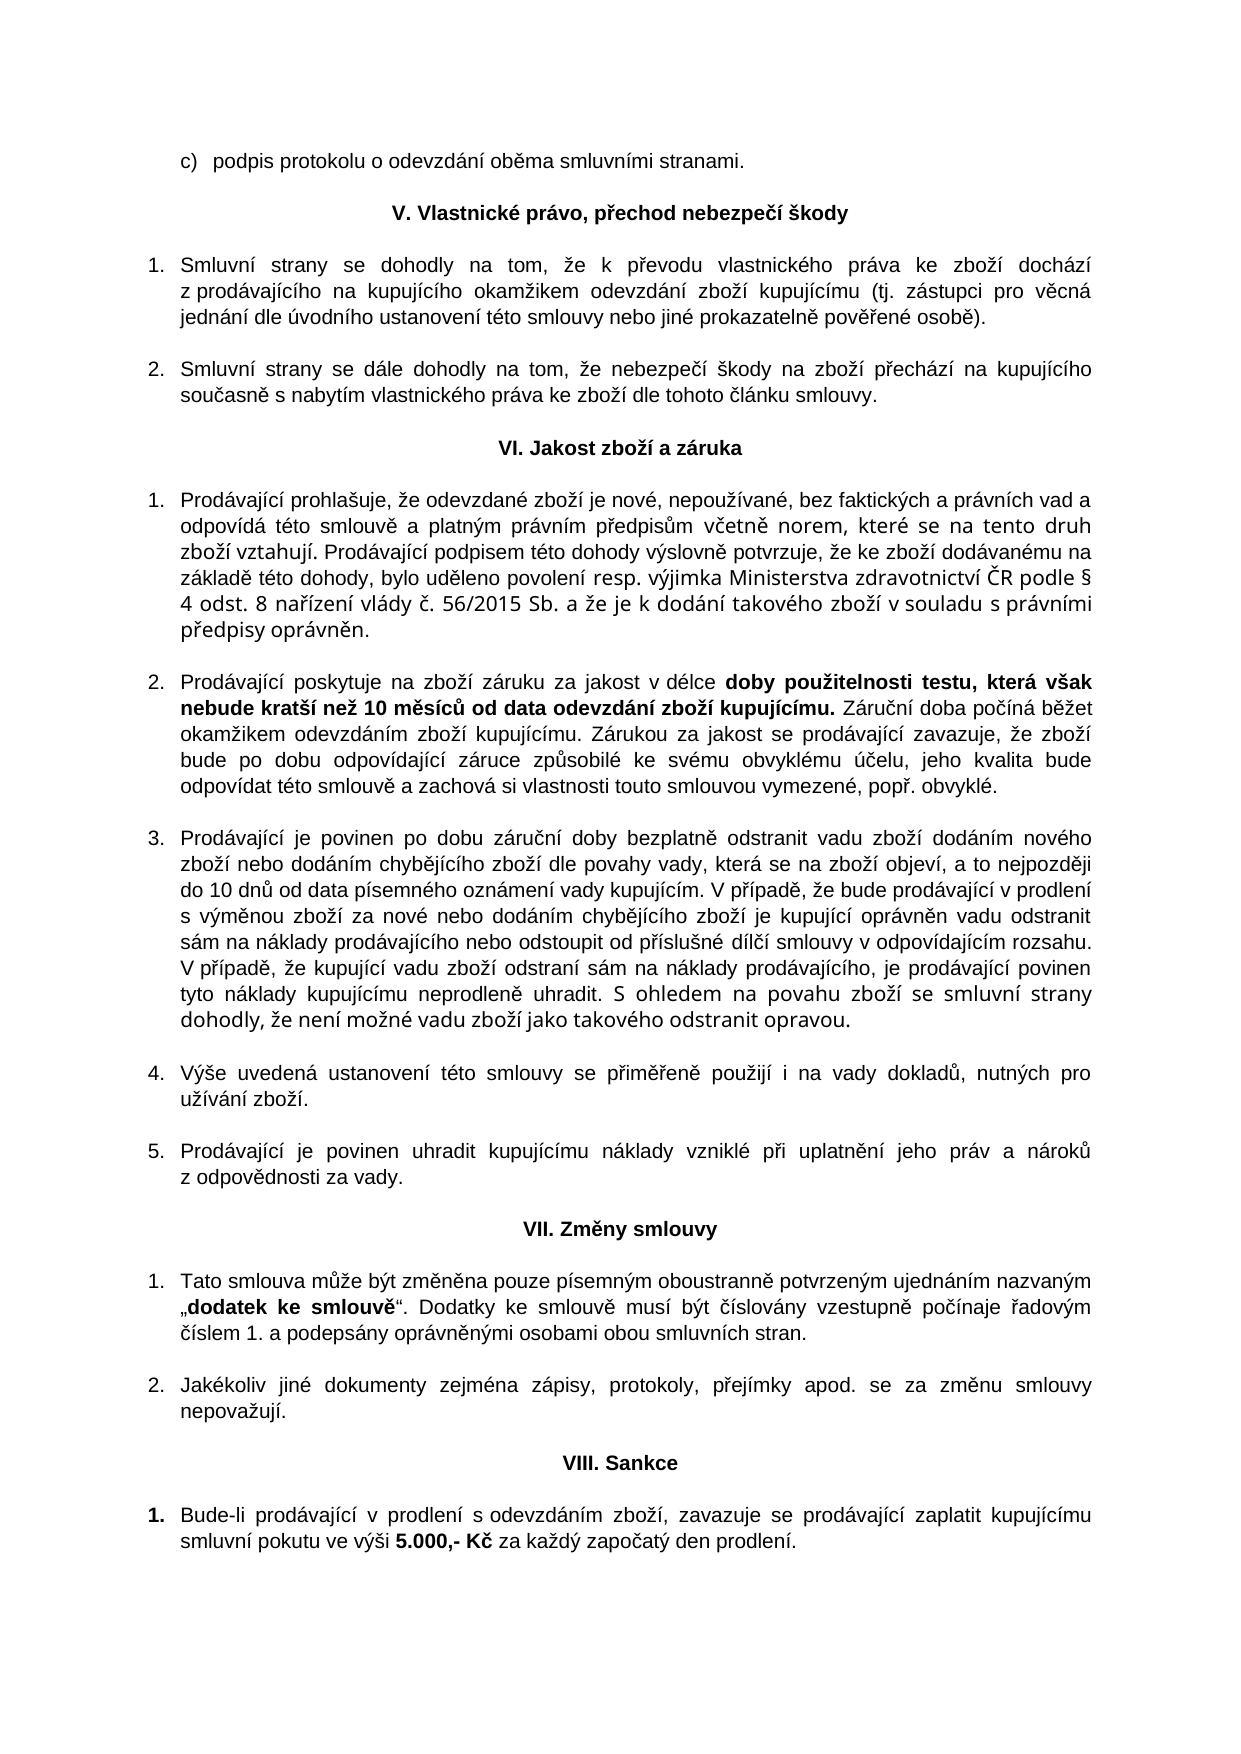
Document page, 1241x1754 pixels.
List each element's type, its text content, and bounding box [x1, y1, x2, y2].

list Tato smlouva může být změněna pouze písemným oboustranně potvrzeným ujednáním nazvaným „dodatek ke smlouvě“. Dodatky ke smlouvě musí být číslovány vzestupně počínaje řadovým číslem 1. a podepsány oprávněnými osobami obou smluvních stran. [148, 1267, 1093, 1346]
list Výše uvedená ustanovení této smlouvy se přiměřeně použijí i na vady dokladů, nutných pro užívání zboží. [148, 1059, 1093, 1111]
list Jakékoliv jiné dokumenty zejména zápisy, protokoly, přejímky apod. se za změnu smlouvy nepovažují. [148, 1372, 1093, 1424]
list podpis protokolu o odevzdání oběma smluvními stranami. [180, 148, 1093, 174]
subtitle Změny smlouvy [148, 1215, 1093, 1241]
subtitle Sankce [148, 1450, 1093, 1476]
list Prodávající prohlašuje, že odevzdané zboží je nové, nepoužívané, bez faktických a právních vad a odpovídá této smlouvě a platným právním předpisům včetně norem, které se na tento druh zboží vztahují. Prodávající podpisem této dohody výslovně potvrzuje, že ke zboží dodávanému na základě této dohody, bylo uděleno povolení resp. výjimka Ministerstva zdravotnictví ČR podle § 4 odst. 8 nařízení vlády č. 56/2015 Sb. a že je k dodání takového zboží v souladu s právními předpisy oprávněn. [148, 486, 1093, 642]
list Smluvní strany se dohodly na tom, že k převodu vlastnického práva ke zboží dochází z prodávajícího na kupujícího okamžikem odevzdání zboží kupujícímu (tj. zástupci pro věcná jednání dle úvodního ustanovení této smlouvy nebo jiné prokazatelně pověřené osobě). [148, 252, 1093, 330]
list Prodávající poskytuje na zboží záruku za jakost v délce doby použitelnosti testu, která však nebude kratší než 10 měsíců od data odevzdání zboží kupujícímu. Záruční doba počíná běžet okamžikem odevzdáním zboží kupujícímu. Zárukou za jakost se prodávající zavazuje, že zboží bude po dobu odpovídající záruce způsobilé ke svému obvyklému účelu, jeho kvalita bude odpovídat této smlouvě a zachová si vlastnosti touto smlouvou vymezené, popř. obvyklé. [148, 668, 1093, 799]
list Prodávající je povinen uhradit kupujícímu náklady vzniklé při uplatnění jeho práv a nároků z odpovědnosti za vady. [148, 1137, 1093, 1189]
list Prodávající je povinen po dobu záruční doby bezplatně odstranit vadu zboží dodáním nového zboží nebo dodáním chybějícího zboží dle povahy vady, která se na zboží objeví, a to nejpozději do 10 dnů od data písemného oznámení vady kupujícím. V případě, že bude prodávající v prodlení s výměnou zboží za nové nebo dodáním chybějícího zboží je kupující oprávněn vadu odstranit sám na náklady prodávajícího nebo odstoupit od příslušné dílčí smlouvy v odpovídajícím rozsahu. V případě, že kupující vadu zboží odstraní sám na náklady prodávajícího, je prodávající povinen tyto náklady kupujícímu neprodleně uhradit. S ohledem na povahu zboží se smluvní strany dohodly, že není možné vadu zboží jako takového odstranit opravou. [148, 825, 1093, 1033]
subtitle Jakost zboží a záruka [148, 434, 1093, 460]
list Bude-li prodávající v prodlení s odevzdáním zboží, zavazuje se prodávající zaplatit kupujícímu smluvní pokutu ve výši 5.000,- Kč za každý započatý den prodlení. [148, 1502, 1093, 1554]
subtitle Vlastnické právo, přechod nebezpečí škody [148, 200, 1093, 226]
list Smluvní strany se dále dohodly na tom, že nebezpečí škody na zboží přechází na kupujícího současně s nabytím vlastnického práva ke zboží dle tohoto článku smlouvy. [148, 356, 1093, 408]
